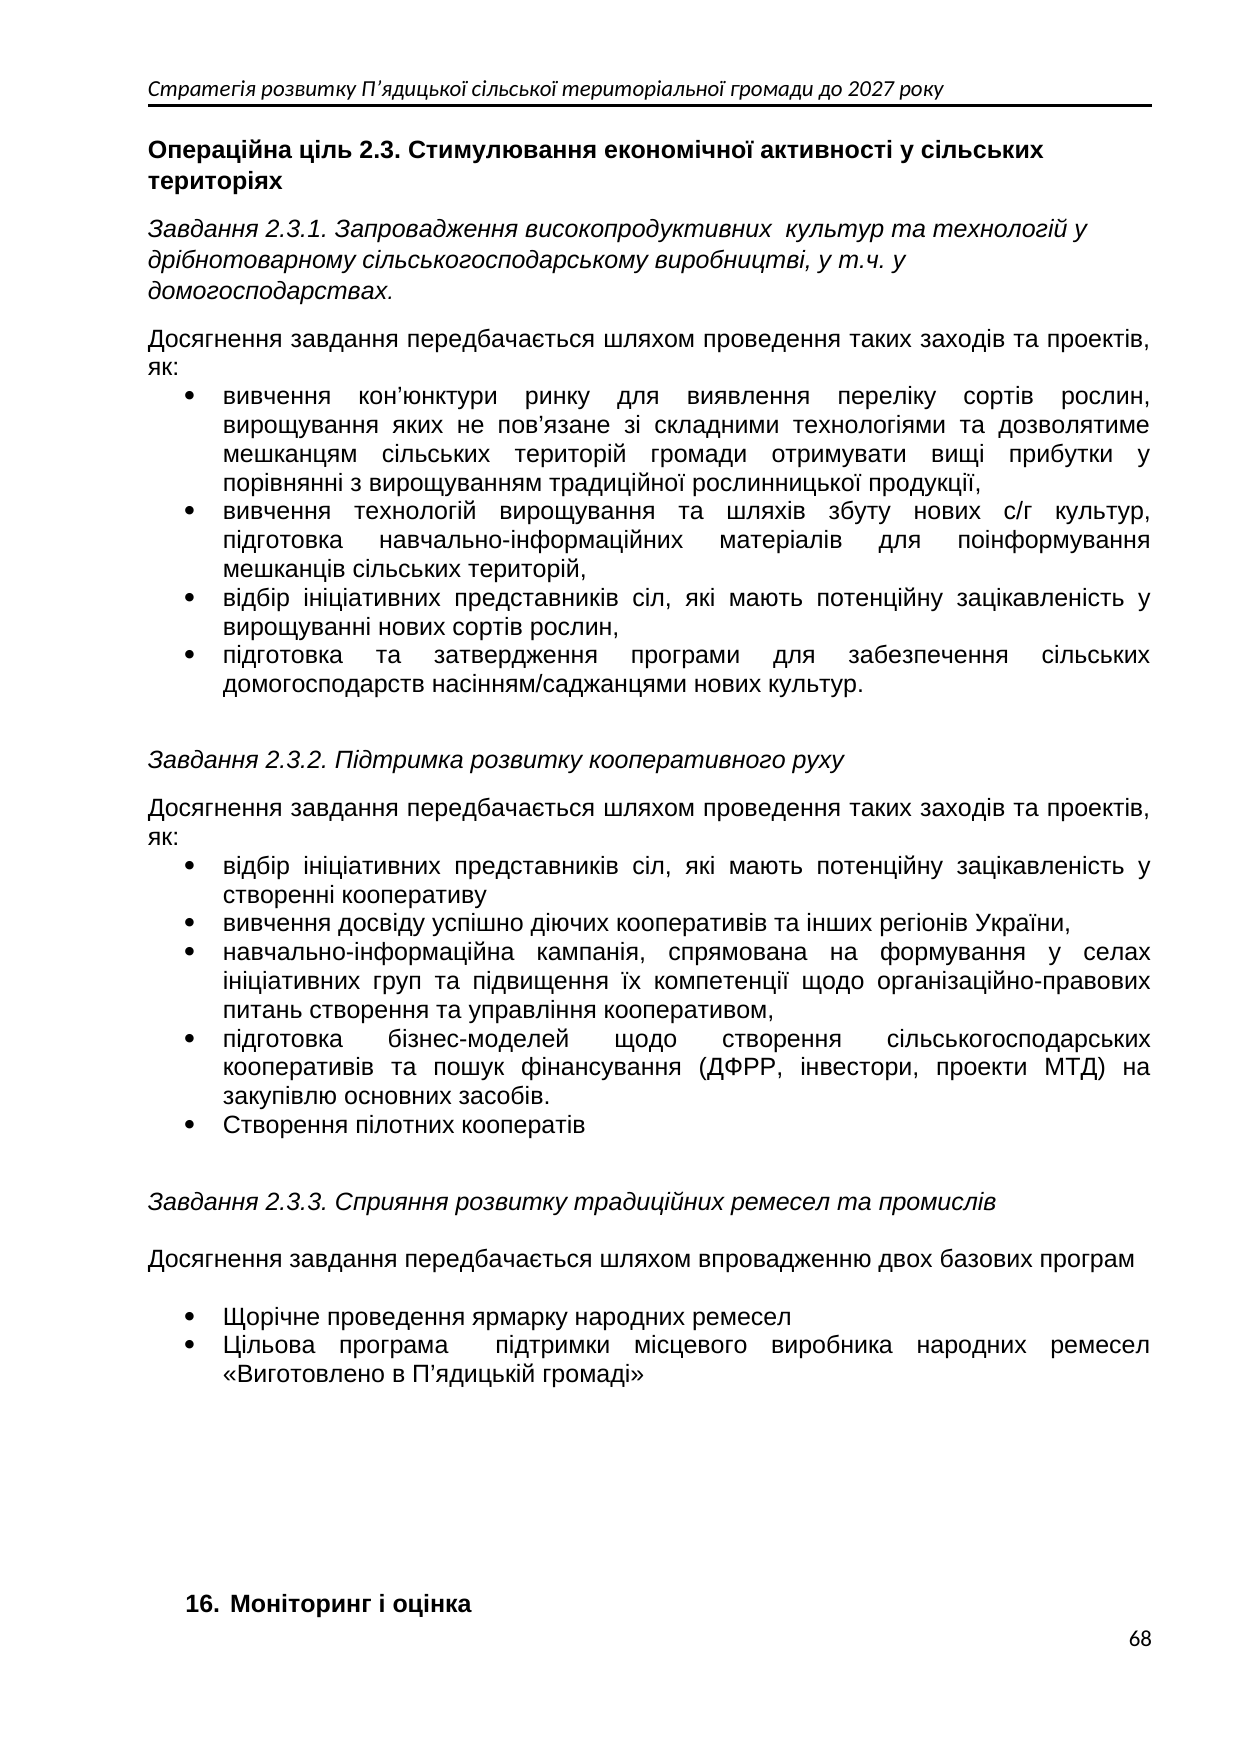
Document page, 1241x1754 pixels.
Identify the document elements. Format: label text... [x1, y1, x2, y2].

list Цільова програма підтримки місцевого виробника народних ремесел «Виготовлено в П’ядицькій громаді» [185, 1330, 1152, 1388]
list відбір ініціативних представників сіл, які мають потенційну зацікавленість у створенні кооперативу [185, 851, 1152, 908]
text Завдання 2.3.1. Запровадження високопродуктивних культур та технологій у дрібнотоварному сільськогосподарському виробництві, у т.ч. у домогосподарствах. [148, 214, 1152, 305]
list вивчення кон’юнктури ринку для виявлення переліку сортів рослин, вирощування яких не пов’язане зі складними технологіями та дозволятиме мешканцям сільських територій громади отримувати вищі прибутки у порівнянні з вирощуванням традиційної рослинницької продукції, [185, 381, 1152, 496]
text Досягнення завдання передбачається шляхом впровадженню двох базових програм [148, 1244, 1152, 1273]
list вивчення технологій вирощування та шляхів збуту нових с/г культур, підготовка навчально-інформаційних матеріалів для поінформування мешканців сільських територій, [185, 496, 1152, 583]
list підготовка та затвердження програми для забезпечення сільських домогосподарств насінням/саджанцями нових культур. [185, 640, 1152, 698]
list Щорічне проведення ярмарку народних ремесел [185, 1301, 1152, 1330]
list Моніторинг і оцінка [185, 1588, 1152, 1617]
list відбір ініціативних представників сіл, які мають потенційну зацікавленість у вирощуванні нових сортів рослин, [185, 583, 1152, 640]
list підготовка бізнес-моделей щодо створення сільськогосподарських кооперативів та пошук фінансування (ДФРР, інвестори, проекти МТД) на закупівлю основних засобів. [185, 1023, 1152, 1110]
list вивчення досвіду успішно діючих кооперативів та інших регіонів України, [185, 908, 1152, 937]
list навчально-інформаційна кампанія, спрямована на формування у селах ініціативних груп та підвищення їх компетенції щодо організаційно-правових питань створення та управління кооперативом, [185, 937, 1152, 1023]
text Завдання 2.3.3. Сприяння розвитку традиційних ремесел та промислів [148, 1186, 1152, 1215]
text Операційна ціль 2.3. Стимулювання економічної активності у сільських територіях [148, 135, 1152, 195]
list Створення пілотних кооператів [185, 1110, 1152, 1139]
text Завдання 2.3.2. Підтримка розвитку кооперативного руху [148, 746, 1152, 774]
text Досягнення завдання передбачається шляхом проведення таких заходів та проектів, як: [148, 324, 1152, 381]
text Досягнення завдання передбачається шляхом проведення таких заходів та проектів, як: [148, 793, 1152, 851]
